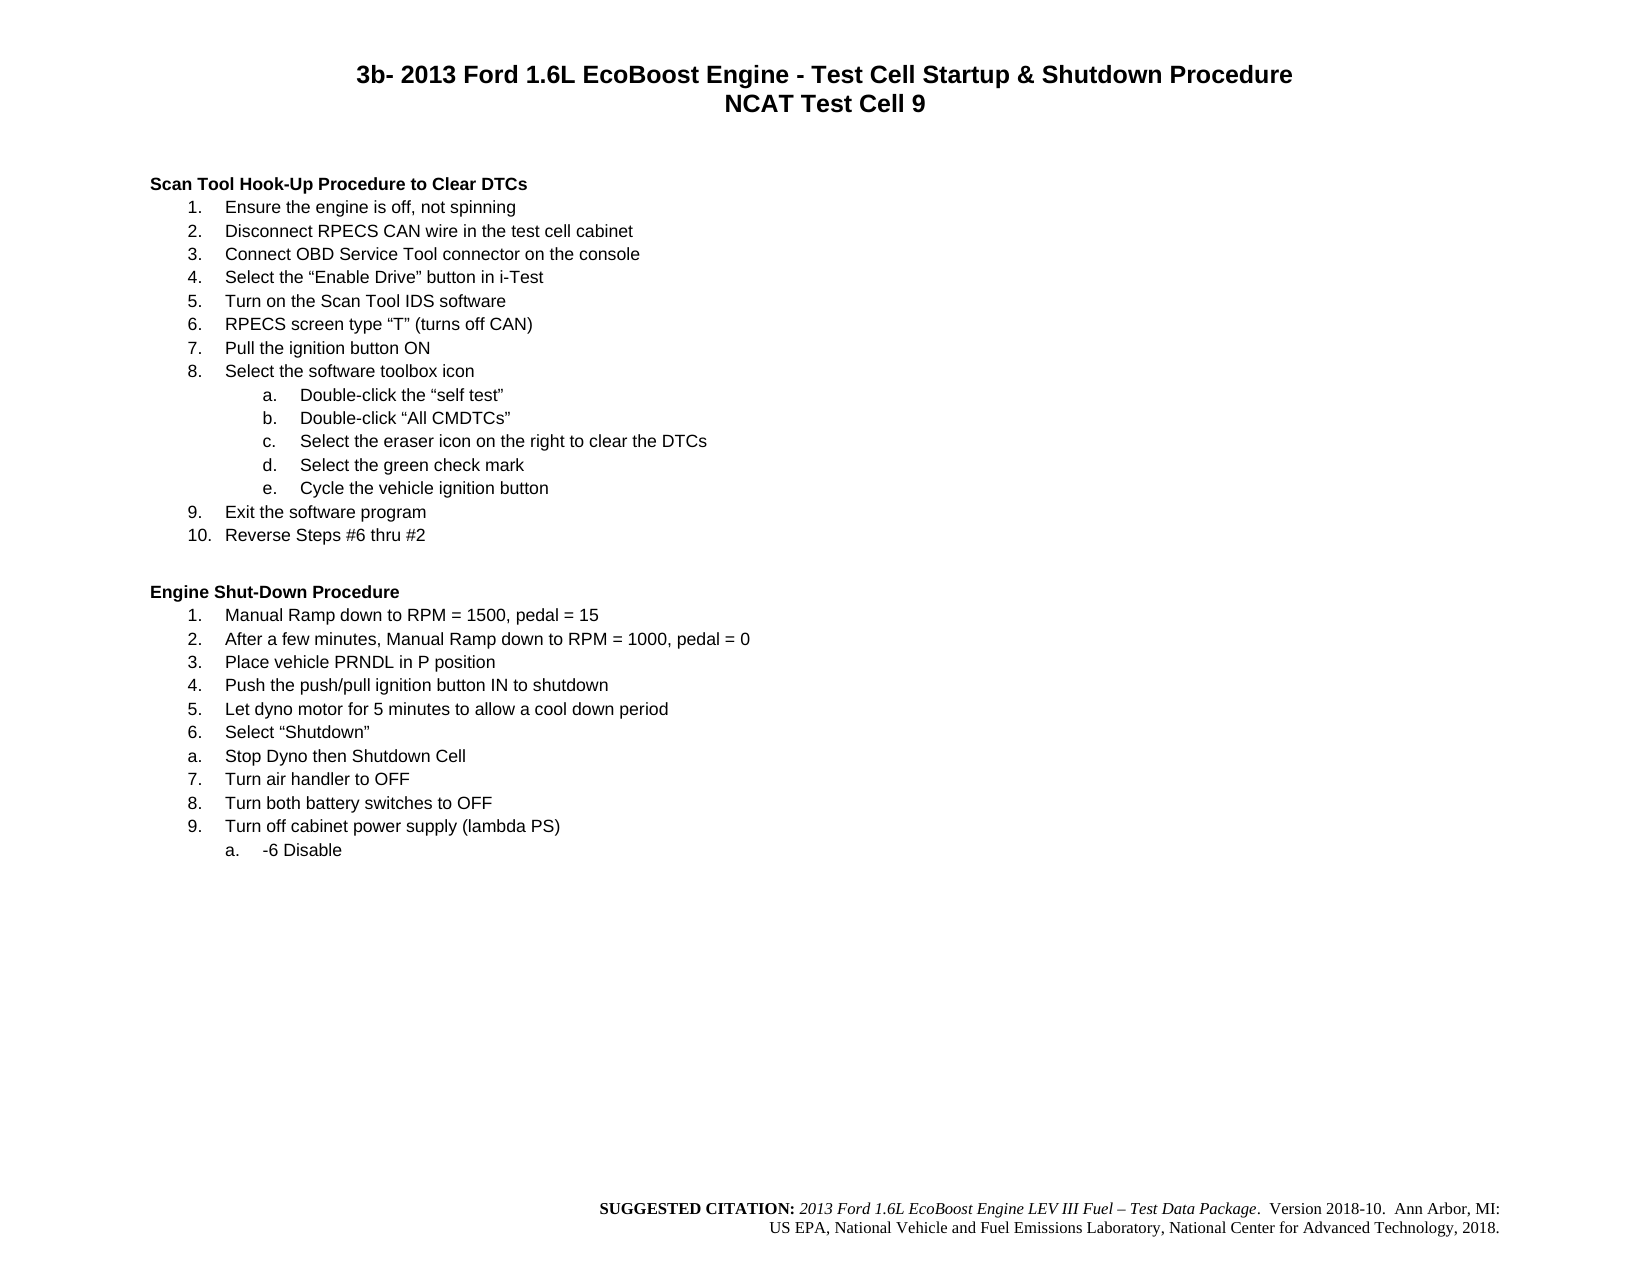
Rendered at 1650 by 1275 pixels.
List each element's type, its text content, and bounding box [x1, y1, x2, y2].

list Connect OBD Service Tool connector on the console [187, 244, 787, 264]
list Select the eraser icon on the right to clear the DTCs [262, 431, 787, 452]
list After a few minutes, Manual Ramp down to RPM = 1000, pedal = 0 [187, 628, 787, 649]
list Select the software toolbox icon [187, 361, 787, 381]
list Pull the ignition button ON [187, 337, 787, 358]
list Exit the software program [187, 502, 787, 522]
list -6 Disable [225, 839, 787, 860]
list Select the green check mark [262, 455, 787, 475]
list Turn off cabinet power supply (lambda PS) [187, 816, 787, 836]
list Double-click the “self test” [262, 384, 787, 405]
list Let dyno motor for 5 minutes to allow a cool down period [187, 699, 787, 719]
list Ensure the engine is off, not spinning [187, 197, 787, 217]
list Turn air handler to OFF [187, 769, 787, 789]
list Turn on the Scan Tool IDS software [187, 291, 787, 311]
text Engine Shut-Down Procedure [150, 581, 787, 602]
list Reverse Steps #6 thru #2 [187, 525, 787, 545]
list Double-click “All CMDTCs” [262, 408, 787, 428]
list Disconnect RPECS CAN wire in the test cell cabinet [187, 220, 787, 241]
list RPECS screen type “T” (turns off CAN) [187, 314, 787, 334]
list Stop Dyno then Shutdown Cell [187, 746, 787, 766]
list Manual Ramp down to RPM = 1500, pedal = 15 [187, 605, 787, 625]
list Cycle the vehicle ignition button [262, 478, 787, 498]
list Place vehicle PRNDL in P position [187, 652, 787, 672]
list Push the push/pull ignition button IN to shutdown [187, 675, 787, 696]
list Turn both battery switches to OFF [187, 792, 787, 813]
text Scan Tool Hook-Up Procedure to Clear DTCs [150, 173, 787, 194]
list Select the “Enable Drive” button in i-Test [187, 267, 787, 288]
list Select “Shutdown” [187, 722, 787, 742]
